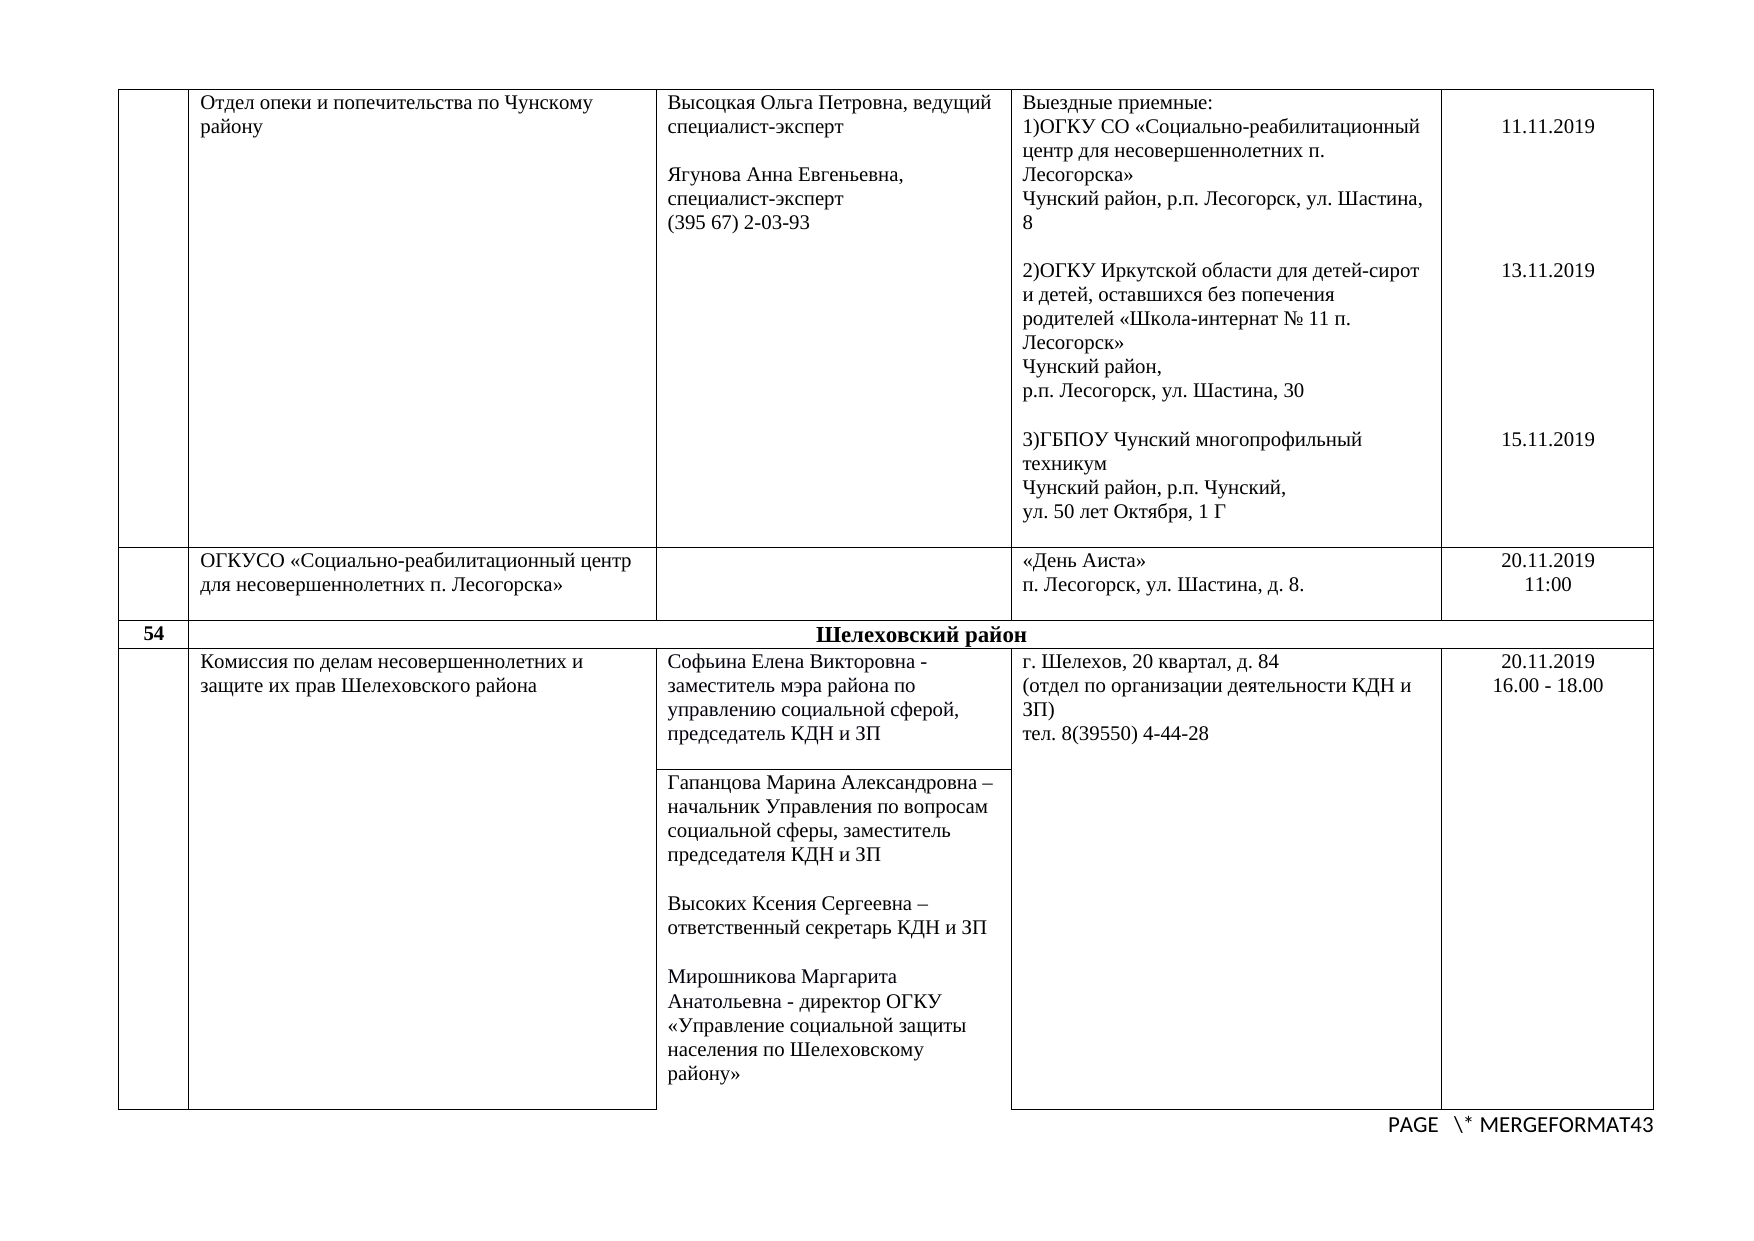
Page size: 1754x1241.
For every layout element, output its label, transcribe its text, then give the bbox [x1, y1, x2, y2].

table_cell «День Аиста» п. Лесогорск, ул. Шастина, д. 8. [1012, 548, 1441, 620]
table_cell Шелеховский район [189, 621, 1653, 647]
table_cell [119, 548, 188, 620]
table_cell Выездные приемные: 1)ОГКУ СО «Социально-реабилитационный центр для несовершеннолетних п. Лесогорска» Чунский район, р.п. Лесогорск, ул. Шастина, 8 2)ОГКУ Иркутской области для детей-сирот и детей, оставшихся без попечения родителей «Школа-интернат № 11 п. Лесогорск» Чунский район, р.п. Лесогорск, ул. Шастина, 30 3)ГБПОУ Чунский многопрофильный техникум Чунский район, р.п. Чунский, ул. 50 лет Октября, 1 Г [1012, 90, 1441, 547]
table_cell ОГКУСО «Социально-реабилитационный центр для несовершеннолетних п. Лесогорска» [189, 548, 656, 620]
table_cell [657, 548, 1011, 620]
table_cell 20.11.2019 16.00 - 18.00 [1442, 649, 1653, 1109]
table_cell 20.11.2019 11:00 [1442, 548, 1653, 620]
table_cell Высоких Ксения Сергеевна – ответственный секретарь КДН и ЗП [657, 890, 1011, 963]
table_cell г. Шелехов, 20 квартал, д. 84 (отдел по организации деятельности КДН и ЗП) тел. 8(39550) 4-44-28 [1012, 649, 1441, 1109]
table_cell 54 [119, 621, 188, 647]
table_cell Комиссия по делам несовершеннолетних и защите их прав Шелеховского района [189, 649, 656, 1109]
table_cell [119, 649, 188, 1109]
table_cell Высоцкая Ольга Петровна, ведущий специалист-эксперт Ягунова Анна Евгеньевна, специалист-эксперт (395 67) 2-03-93 [657, 90, 1011, 547]
table_cell Софьина Елена Викторовна - заместитель мэра района по управлению социальной сферой, председатель КДН и ЗП [657, 649, 1011, 769]
table_cell Гапанцова Марина Александровна – начальник Управления по вопросам социальной сферы, заместитель председателя КДН и ЗП [657, 770, 1011, 890]
table_cell Отдел опеки и попечительства по Чунскому району [189, 90, 656, 547]
table_cell 11.11.2019 13.11.2019 15.11.2019 [1442, 90, 1653, 547]
table_cell Мирошникова Маргарита Анатольевна - директор ОГКУ «Управление социальной защиты населения по Шелеховскому району» [657, 964, 1011, 1109]
table_cell [119, 90, 188, 547]
